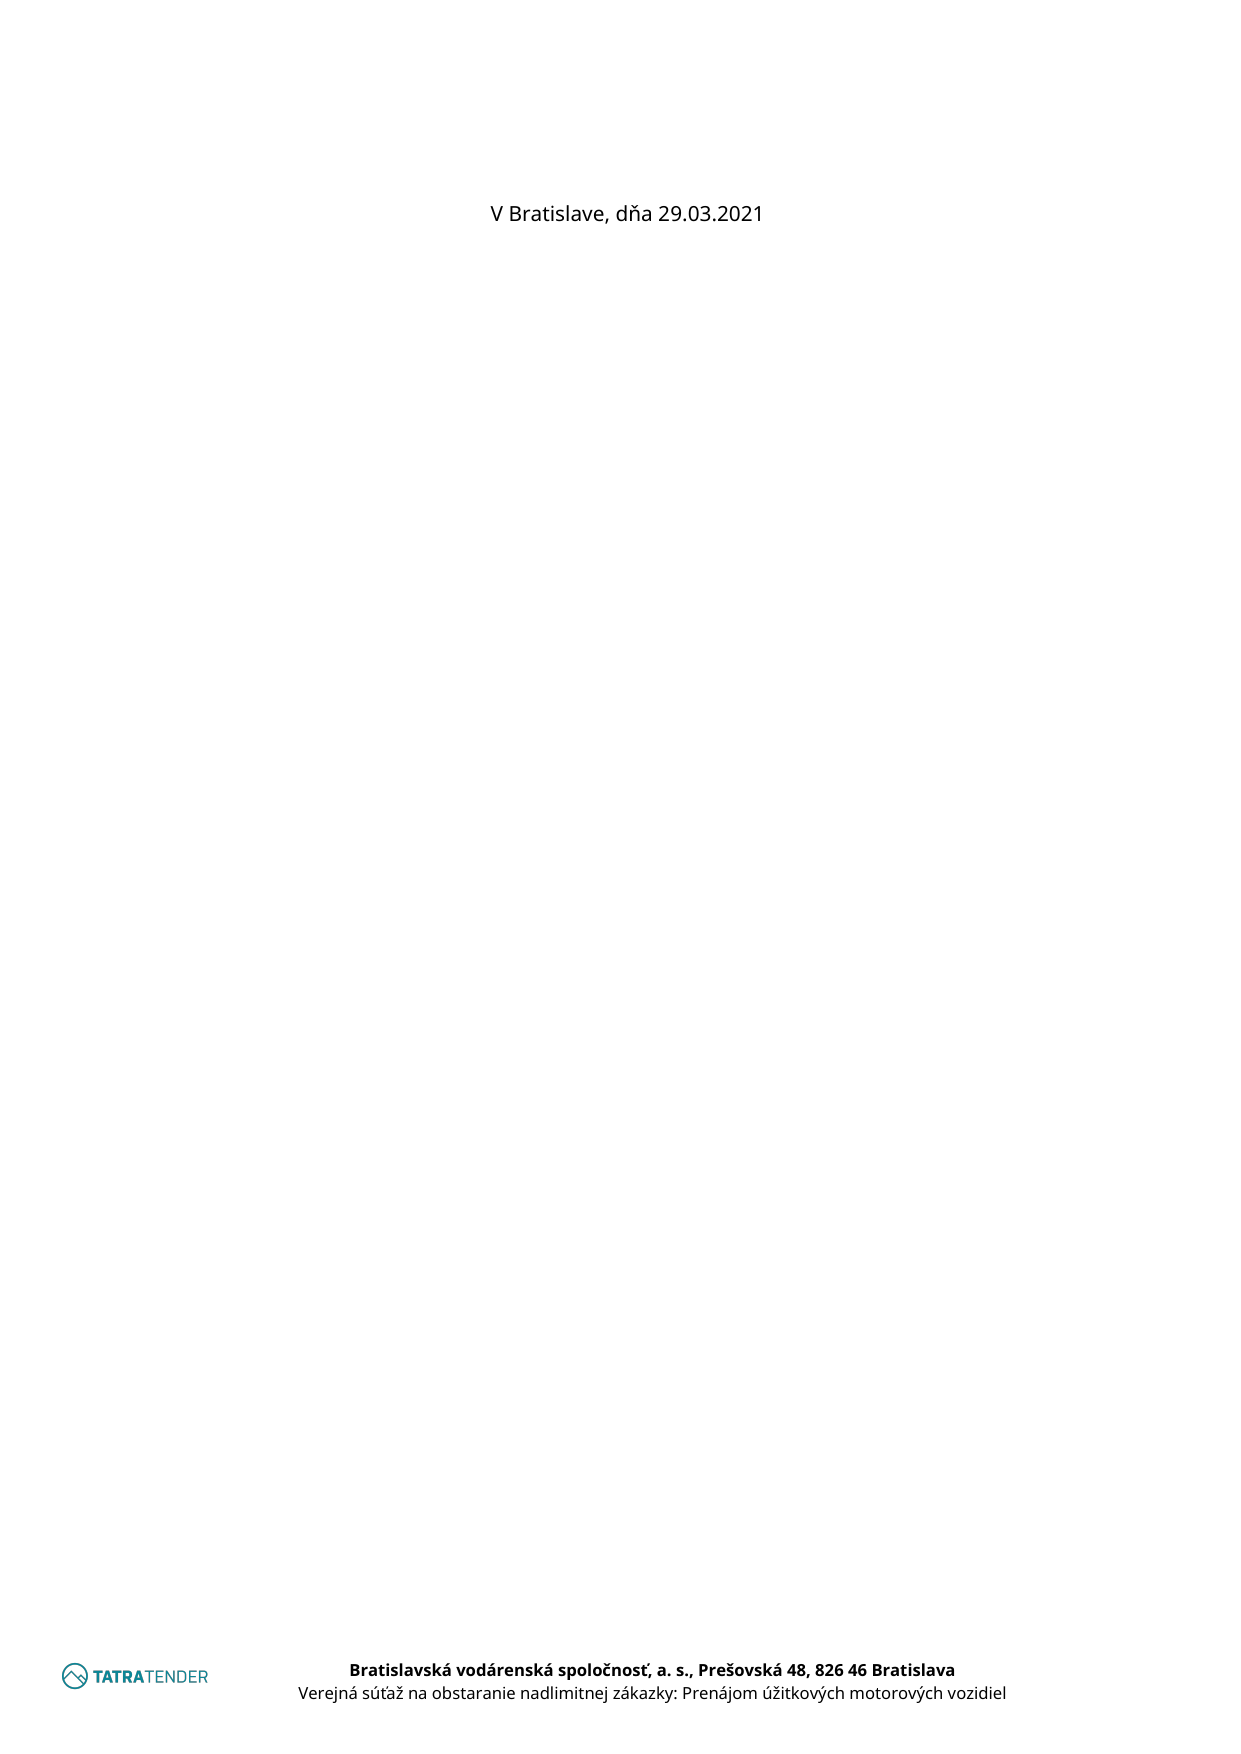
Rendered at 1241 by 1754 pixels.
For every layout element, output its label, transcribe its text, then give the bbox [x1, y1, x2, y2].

text V Bratislave, dňa 29.03.2021OBSAH [162, 199, 1093, 228]
picture [59, 1650, 220, 1699]
